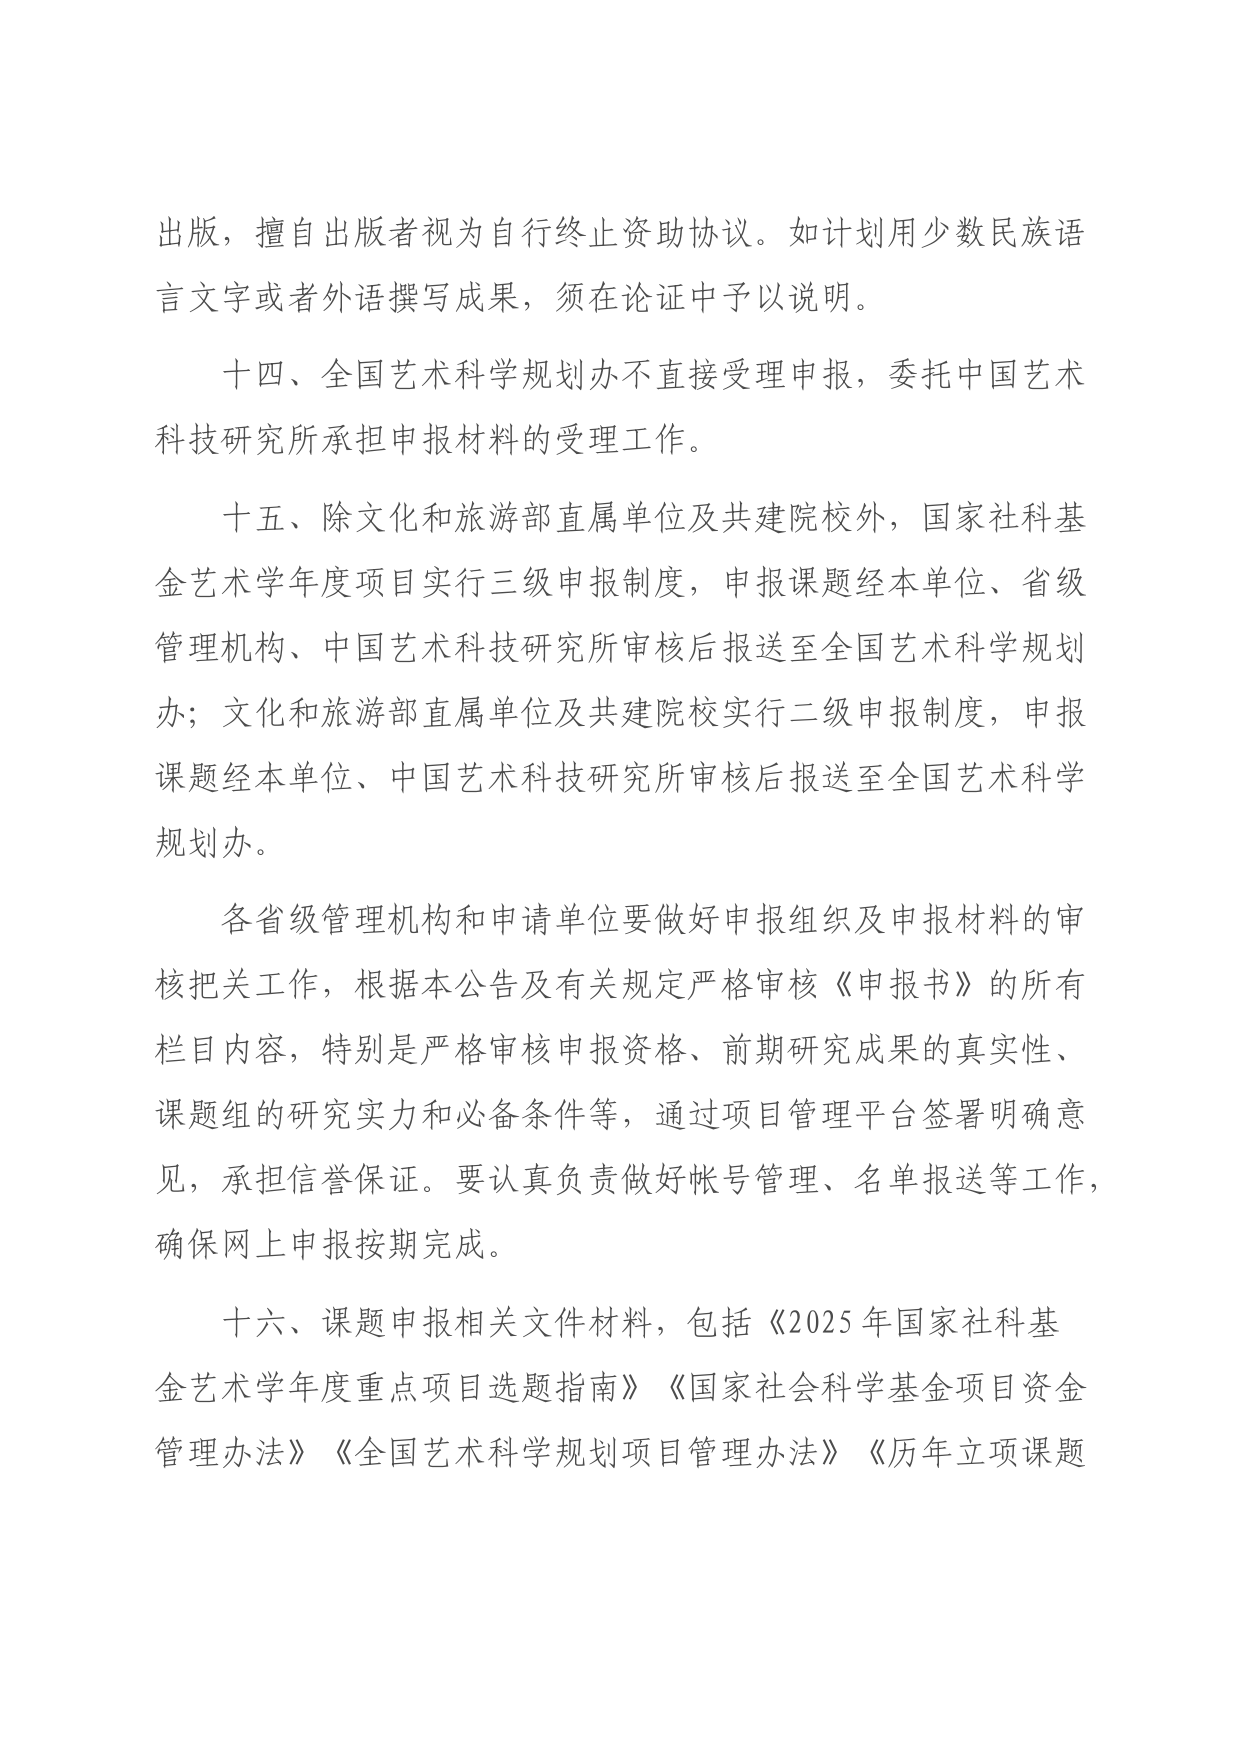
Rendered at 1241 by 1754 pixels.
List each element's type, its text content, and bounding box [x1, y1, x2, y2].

text 各省级管理机构和申请单位要做好申报组织及申报材料的审核把关工作，根据本公告及有关规定严格审核《申报书》的所有栏目内容，特别是严格审核申报资格、前期研究成果的真实性、课题组的研究实力和必备条件等，通过项目管理平台签署明确意见，承担信誉保证。要认真负责做好帐号管理、名单报送等工作，确保网上申报按期完成。 [153, 885, 1092, 1275]
text 十五、除文化和旅游部直属单位及共建院校外，国家社科基金艺术学年度项目实行三级申报制度，申报课题经本单位、省级管理机构、中国艺术科技研究所审核后报送至全国艺术科学规划办；文化和旅游部直属单位及共建院校实行二级申报制度，申报课题经本单位、中国艺术科技研究所审核后报送至全国艺术科学规划办。 [153, 482, 1092, 872]
text 十四、全国艺术科学规划办不直接受理申报，委托中国艺术科技研究所承担申报材料的受理工作。 [153, 340, 1092, 470]
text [153, 1287, 1092, 1482]
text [153, 197, 1092, 327]
